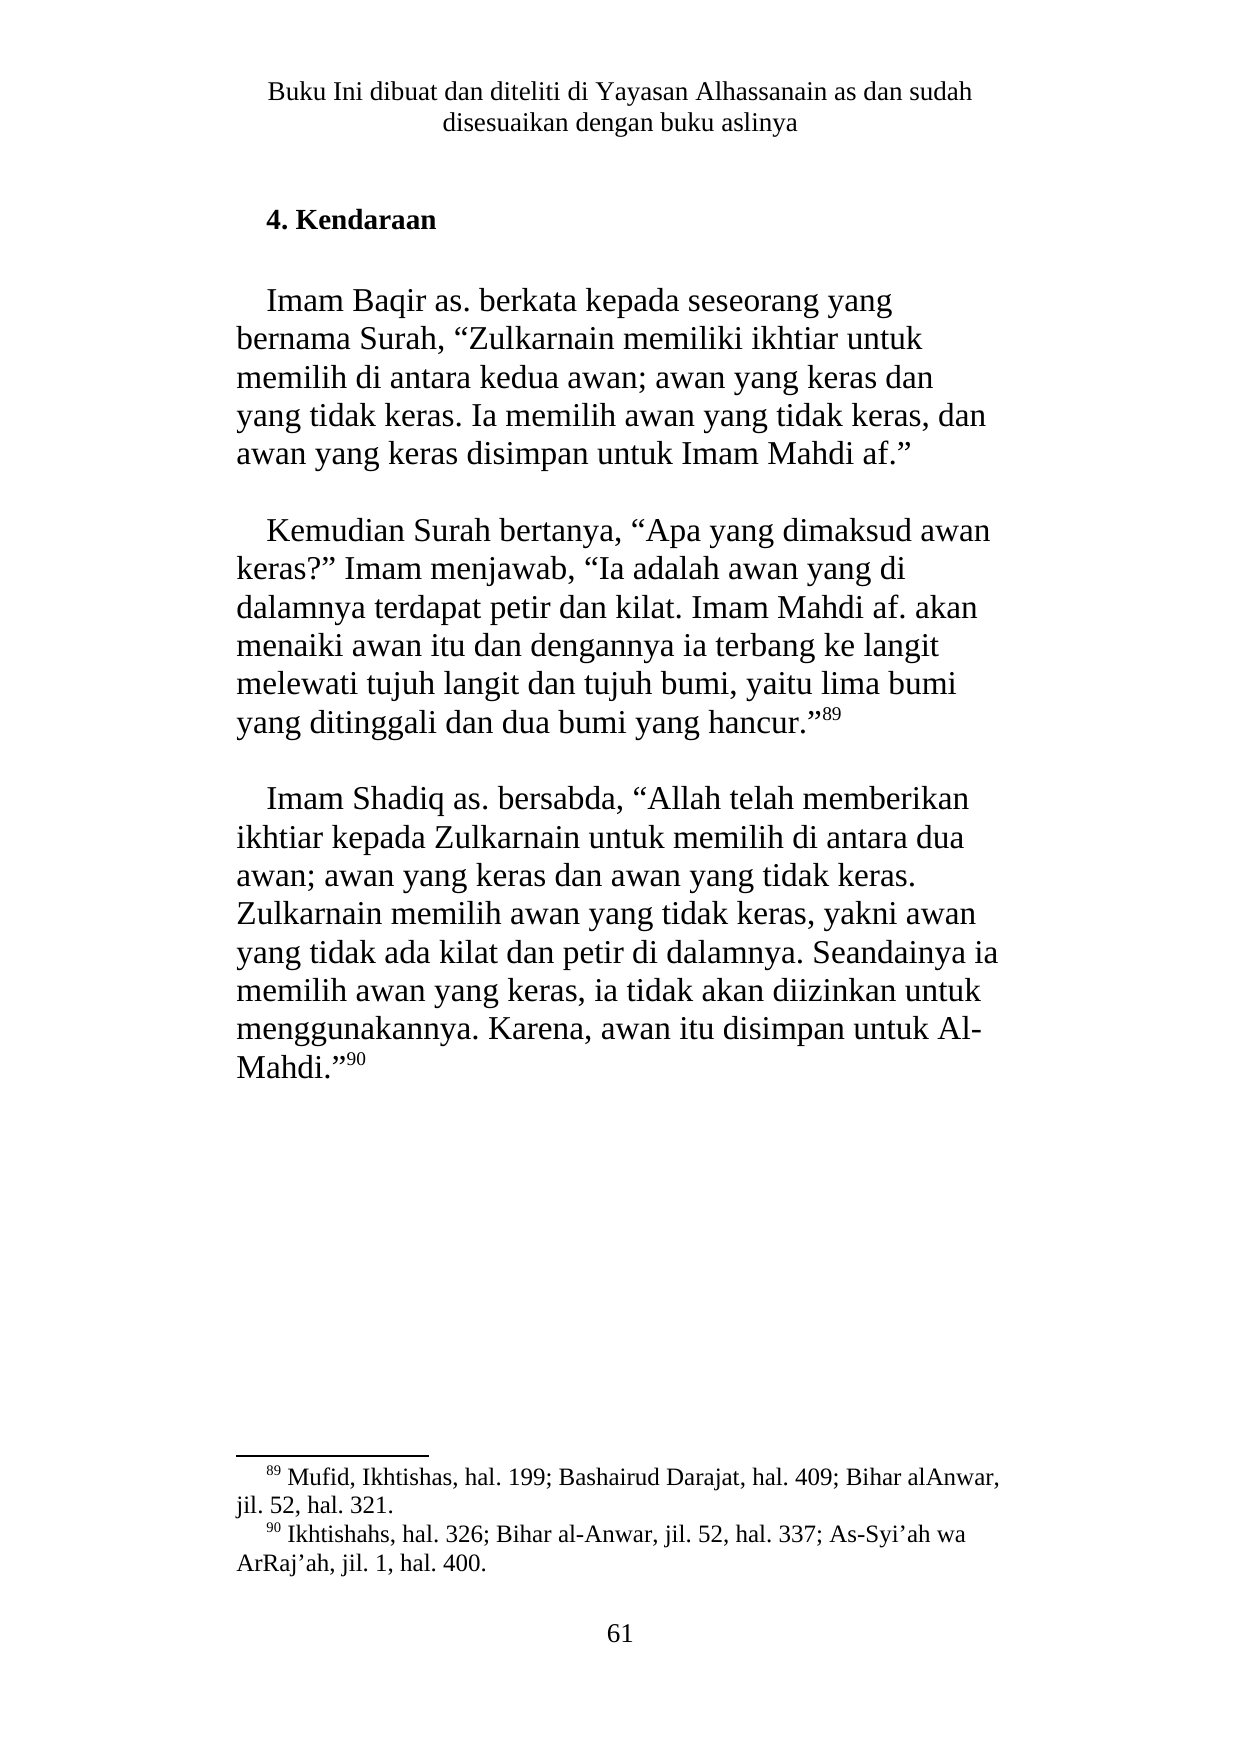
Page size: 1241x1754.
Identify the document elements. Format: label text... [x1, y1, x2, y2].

text Imam Baqir as. berkata kepada seseorang yang bernama Surah, “Zulkarnain memiliki ikhtiar untuk memilih di antara kedua awan; awan yang keras dan yang tidak keras. Ia memilih awan yang tidak keras, dan awan yang keras disimpan untuk Imam Mahdi af.” [236, 280, 1004, 472]
subtitle 4. Kendaraan [236, 202, 1004, 236]
text Kemudian Surah bertanya, “Apa yang dimaksud awan keras?” Imam menjawab, “Ia adalah awan yang di dalamnya terdapat petir dan kilat. Imam Mahdi af. akan menaiki awan itu dan dengannya ia terbang ke langit melewati tujuh langit dan tujuh bumi, yaitu lima bumi yang ditinggali dan dua bumi yang hancur.” [236, 510, 1004, 740]
text Imam Shadiq as. bersabda, “Allah telah memberikan ikhtiar kepada Zulkarnain untuk memilih di antara dua awan; awan yang keras dan awan yang tidak keras. Zulkarnain memilih awan yang tidak keras, yakni awan yang tidak ada kilat dan petir di dalamnya. Seandainya ia memilih awan yang keras, ia tidak akan diizinkan untuk menggunakannya. Karena, awan itu disimpan untuk Al-Mahdi.” [236, 779, 1004, 1085]
